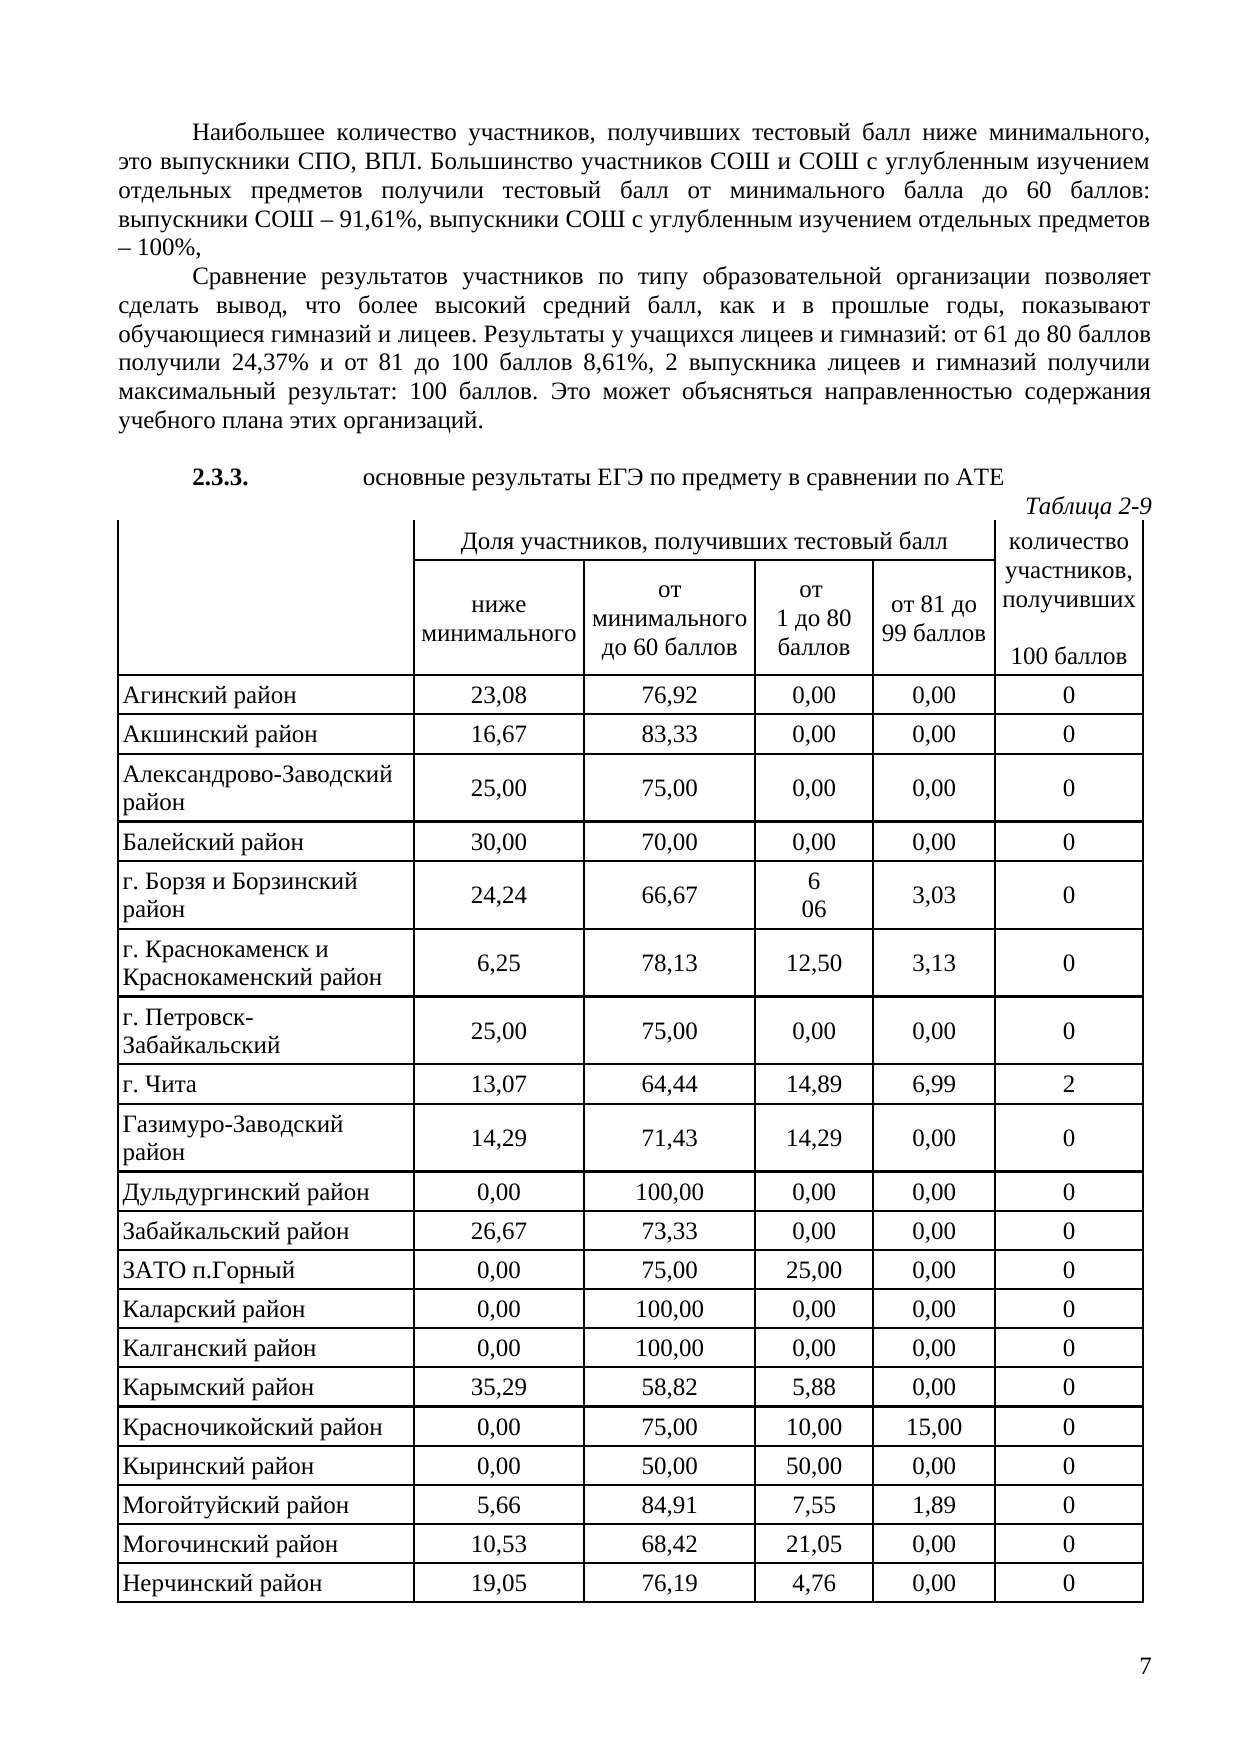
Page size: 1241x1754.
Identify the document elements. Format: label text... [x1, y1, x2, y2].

table_cell [119, 1173, 413, 1210]
table_cell [585, 676, 754, 713]
table_cell [756, 1212, 872, 1249]
table_cell [874, 1212, 994, 1249]
table_cell [415, 1564, 583, 1601]
table_cell [585, 715, 754, 753]
table_cell [756, 1065, 872, 1103]
table_cell [415, 823, 583, 860]
table_cell [874, 1408, 994, 1445]
table_cell [415, 1408, 583, 1445]
table_cell [415, 1105, 583, 1170]
table_cell [756, 1290, 872, 1327]
table_cell [415, 1486, 583, 1523]
table_cell [996, 1525, 1142, 1562]
table_cell [585, 1329, 754, 1366]
table_cell [756, 862, 872, 928]
table_cell [996, 1173, 1142, 1210]
text Сравнение результатов участников по типу образовательной организации позволяет сделать вывод, что более высокий средний балл, как и в прошлые годы, показывают обучающиеся гимназий и лицеев. Результаты у учащихся лицеев и гимназий: от 61 до 80 баллов получили 24,37% и от 81 до 100 баллов 8,61%, 2 выпускника лицеев и гимназий получили максимальный результат: 100 баллов. Это может объясняться направленностью содержания учебного плана этих организаций. [118, 261, 1152, 434]
table_cell [415, 1173, 583, 1210]
table_cell [996, 1065, 1142, 1103]
table_cell [996, 1408, 1142, 1445]
subtitle основные результаты ЕГЭ по предмету в сравнении по АТЕ [192, 462, 1152, 491]
table_cell [756, 1408, 872, 1445]
table_cell [119, 823, 413, 860]
table_cell [756, 1368, 872, 1405]
table_cell [874, 1525, 994, 1562]
table_cell [585, 1212, 754, 1249]
table_cell [756, 755, 872, 820]
table_cell [996, 823, 1142, 860]
table_cell [874, 1105, 994, 1170]
table_cell [415, 1447, 583, 1484]
table_cell [756, 1105, 872, 1170]
table_cell [996, 1368, 1142, 1405]
table_cell [585, 755, 754, 820]
table_cell [415, 1065, 583, 1103]
table_cell [874, 1564, 994, 1601]
table_cell [874, 1329, 994, 1366]
table_cell [756, 930, 872, 995]
table_cell [585, 998, 754, 1063]
table_cell [756, 823, 872, 860]
table_cell [756, 1486, 872, 1523]
table_cell [415, 755, 583, 820]
table_cell [415, 930, 583, 995]
table_cell [874, 1065, 994, 1103]
table_cell [756, 1564, 872, 1601]
table_cell [756, 676, 872, 713]
table_cell [996, 1486, 1142, 1523]
table_cell [585, 1065, 754, 1103]
table_cell [756, 1329, 872, 1366]
table_cell [874, 676, 994, 713]
table_cell [585, 930, 754, 995]
table_cell [996, 1564, 1142, 1601]
table_cell [585, 1368, 754, 1405]
table_cell [996, 1105, 1142, 1170]
table_cell [585, 561, 754, 674]
table_cell [996, 1251, 1142, 1288]
table_cell [874, 1173, 994, 1210]
table_cell [996, 1212, 1142, 1249]
table_cell [585, 823, 754, 860]
table_cell [756, 561, 872, 674]
table_cell [756, 1251, 872, 1288]
table_cell [585, 1173, 754, 1210]
table_cell [119, 998, 413, 1063]
table_cell [119, 1564, 413, 1601]
table_cell [119, 1447, 413, 1484]
table_cell [874, 1251, 994, 1288]
table_cell [874, 715, 994, 753]
table_cell [874, 755, 994, 820]
table_cell [415, 1212, 583, 1249]
table_cell [585, 1408, 754, 1445]
table_cell [119, 1486, 413, 1523]
table_cell [874, 823, 994, 860]
table_cell [585, 1105, 754, 1170]
table_cell [119, 1290, 413, 1327]
table_cell [119, 930, 413, 995]
table_cell [874, 930, 994, 995]
table_cell [585, 1525, 754, 1562]
table_cell [874, 1368, 994, 1405]
table_cell [415, 862, 583, 928]
table_cell [119, 1329, 413, 1366]
table_cell [996, 715, 1142, 753]
table_cell [756, 715, 872, 753]
table_cell [756, 998, 872, 1063]
table_cell [874, 998, 994, 1063]
table_cell [996, 930, 1142, 995]
table_cell [119, 1408, 413, 1445]
table_cell [119, 676, 413, 713]
table_cell [415, 1368, 583, 1405]
table_cell [415, 1525, 583, 1562]
table_cell [119, 1251, 413, 1288]
table_cell [756, 1447, 872, 1484]
table_cell [119, 1212, 413, 1249]
table_cell [415, 998, 583, 1063]
table_cell [415, 520, 994, 559]
table_cell [874, 561, 994, 674]
table_cell [996, 1447, 1142, 1484]
table_cell [874, 1486, 994, 1523]
table_cell [585, 1486, 754, 1523]
table_cell [119, 520, 413, 674]
table_cell [874, 1290, 994, 1327]
table_cell [585, 1447, 754, 1484]
table_cell [119, 715, 413, 753]
table_cell [996, 520, 1142, 674]
table_cell [415, 715, 583, 753]
table_cell [415, 1251, 583, 1288]
table_cell [996, 1290, 1142, 1327]
table_cell [874, 862, 994, 928]
table_cell [415, 676, 583, 713]
table_cell [585, 862, 754, 928]
table_cell [996, 1329, 1142, 1366]
table_cell [119, 1525, 413, 1562]
table_cell [415, 561, 583, 674]
table_cell [756, 1525, 872, 1562]
text Наибольшее количество участников, получивших тестовый балл ниже минимального, это выпускники СПО, ВПЛ. Большинство участников СОШ и СОШ с углубленным изучением отдельных предметов получили тестовый балл от минимального балла до 60 баллов: выпускники СОШ – 91,61%, выпускники СОШ с углубленным изучением отдельных предметов – 100%, [118, 117, 1152, 261]
table_cell [996, 755, 1142, 820]
table_cell [585, 1564, 754, 1601]
table_cell [119, 1105, 413, 1170]
table_cell [874, 1447, 994, 1484]
table_cell [585, 1251, 754, 1288]
table_cell [415, 1329, 583, 1366]
table_cell [119, 1368, 413, 1405]
table_cell [119, 862, 413, 928]
table_cell [996, 676, 1142, 713]
table_cell [996, 862, 1142, 928]
table_cell [119, 1065, 413, 1103]
table_cell [415, 1290, 583, 1327]
table_cell [119, 755, 413, 820]
table_cell [756, 1173, 872, 1210]
table_cell [996, 998, 1142, 1063]
table_cell [585, 1290, 754, 1327]
